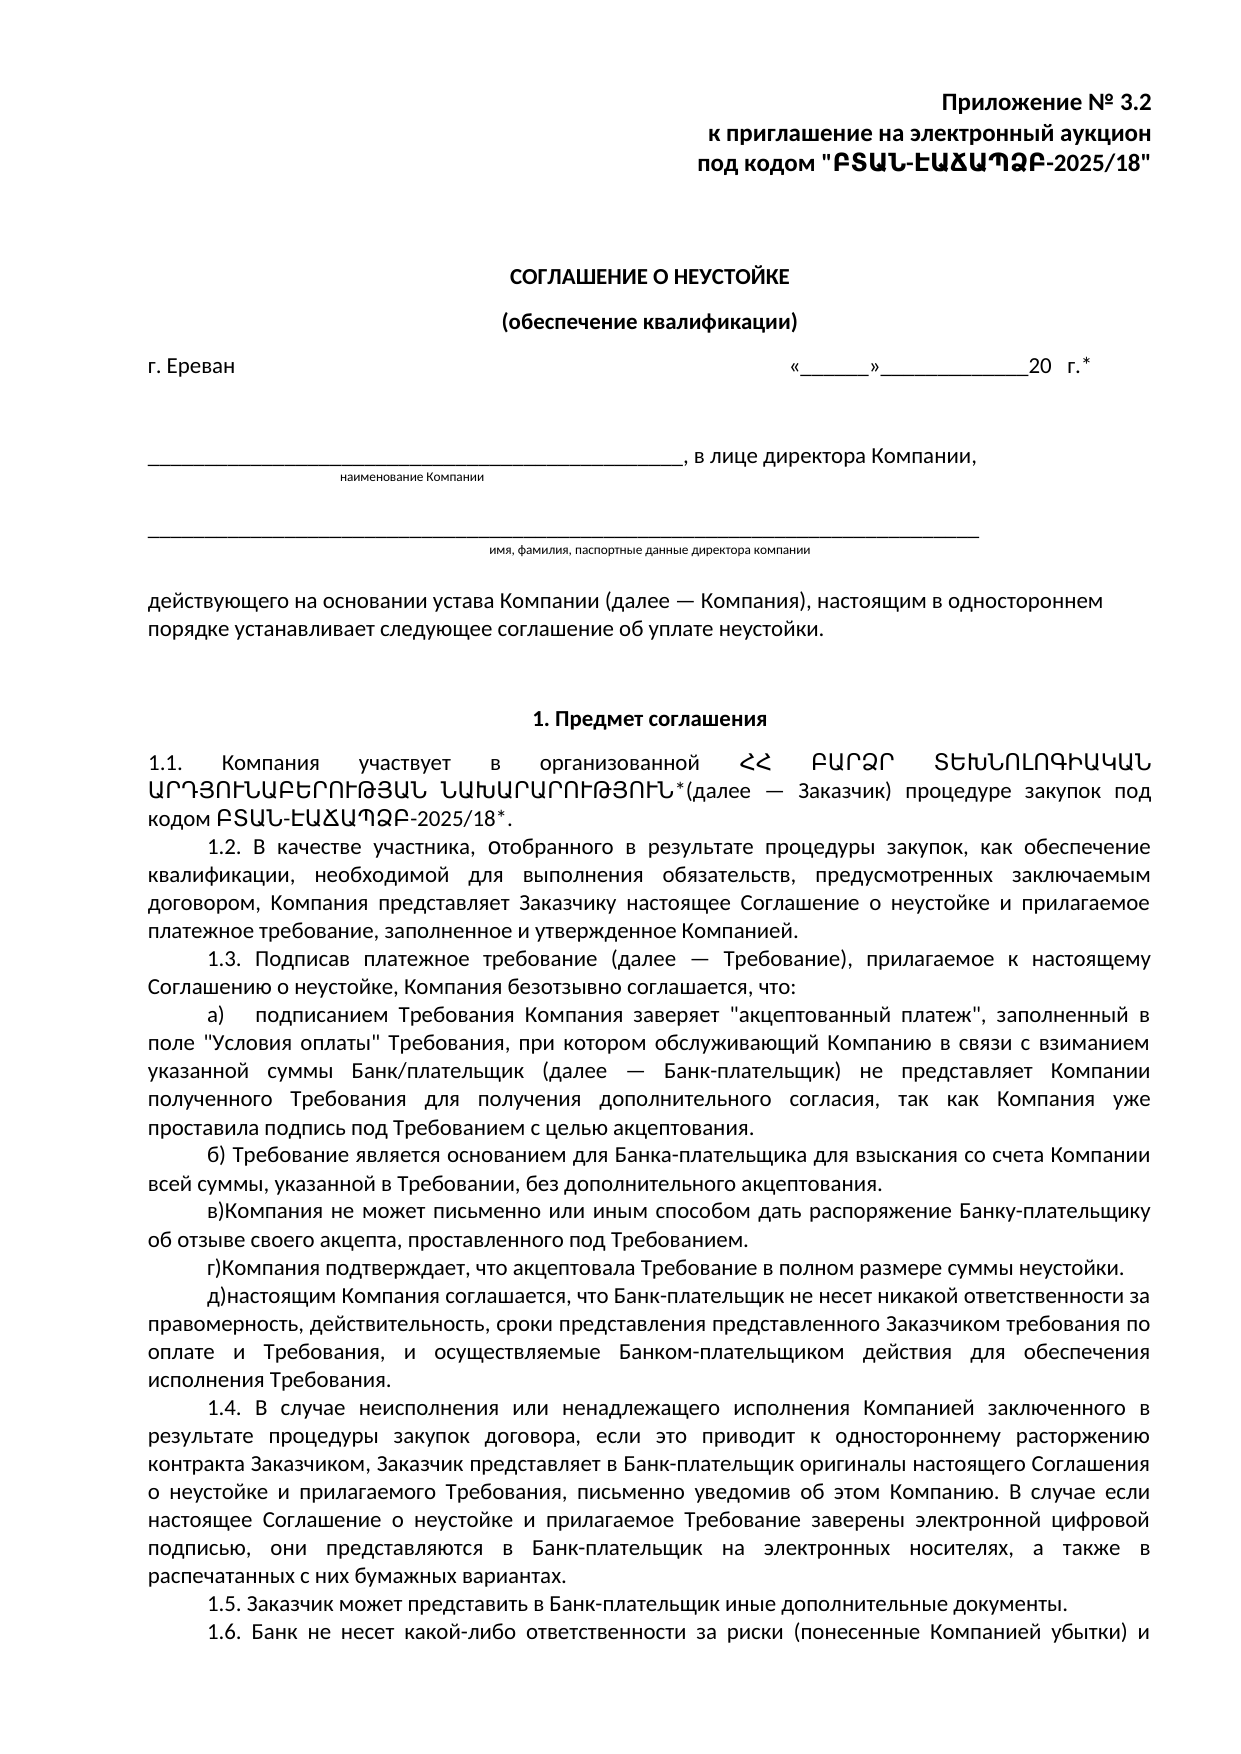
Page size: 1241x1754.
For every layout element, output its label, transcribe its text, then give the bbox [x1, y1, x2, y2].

text (обеспечение квалификации) [148, 307, 1152, 335]
text _______________________________________________, в лице директора Компании, [148, 441, 1152, 469]
text Приложение № 3.2 [148, 86, 1152, 117]
text 1.3. Подписав платежное требование (далее — Требование), прилагаемое к настоящему Соглашению о неустойке, Компания безотзывно соглашается, что: [148, 944, 1152, 1001]
text 1.4. В случае неисполнения или ненадлежащего исполнения Компанией заключенного в результате процедуры закупок договора, если это приводит к одностороннему расторжению контракта Заказчиком, Заказчик представляет в Банк-плательщик оригиналы настоящего Соглашения о неустойке и прилагаемого Требования, письменно уведомив об этом Компанию. В случае если настоящее Соглашение о неустойке и прилагаемое Требование заверены электронной цифровой подписью, они представляются в Банк-плательщик на электронных носителях, а также в распечатанных с них бумажных вариантах. [148, 1393, 1152, 1589]
text порядке устанавливает следующее соглашение об уплате неустойки. [148, 614, 1152, 642]
text к приглашение на электронный аукцион [177, 117, 1152, 147]
text наименование Компании [340, 469, 1152, 497]
text имя, фамилия, паспортные данные директора компании [148, 542, 1152, 569]
text 1.2. В качестве участника, օтобранного в результате процедуры закупок, как обеспечение квалификации, необходимой для выполнения обязательств, предусмотренных заключаемым договором, Kомпания представляет Заказчику настоящее Соглашение о неустойке и прилагаемое платежное требование, заполненное и утвержденное Компанией. [148, 832, 1152, 944]
text СОГЛАШЕНИЕ О НЕУСТОЙКЕ [148, 262, 1152, 290]
text д)настоящим Компания соглашается, что Банк-плательщик не несет никакой ответственности за правомерность, действительность, сроки представления представленного Заказчиком требования по оплате и Требования, и осуществляемые Банком-плательщиком действия для обеспечения исполнения Требования. [148, 1281, 1152, 1393]
text _________________________________________________________________________ [148, 513, 1152, 542]
text г)Компания подтверждает, что акцептовала Требование в полном размере суммы неустойки. [148, 1253, 1152, 1281]
text в)Компания не может письменно или иным способом дать распоряжение Банку-плательщику об отзыве своего акцепта, проставленного под Требованием. [148, 1197, 1152, 1253]
text под кодом "ԲՏԱՆ-ԷԱՃԱՊՁԲ-2025/18" [177, 147, 1152, 178]
text 1.5. Заказчик может представить в Банк-плательщик иные дополнительные документы. [148, 1589, 1152, 1617]
table_header «______»_____________20 г.* [635, 351, 1104, 396]
text действующего на основании устава Компании (далее — Компания), настоящим в одностороннем [148, 586, 1152, 614]
text а) подписанием Требования Компания заверяет "акцептованный платеж", заполненный в поле "Условия оплаты" Требования, при котором обслуживающий Компанию в связи с взиманием указанной суммы Банк/плательщик (далее — Банк-плательщик) не представляет Компании полученного Требования для получения дополнительного согласия, так как Компания уже проставила подпись под Требованием с целью акцептования. [148, 1001, 1152, 1141]
text 1.1. Компания участвует в организованной ՀՀ ԲԱՐՁՐ ՏԵԽՆՈԼՈԳԻԱԿԱՆ ԱՐԴՅՈՒՆԱԲԵՐՈՒԹՅԱՆ ՆԱԽԱՐԱՐՈՒԹՅՈՒՆ*(далее — Заказчик) процедуре закупок под кодом ԲՏԱՆ-ԷԱՃԱՊՁԲ-2025/18*. [148, 748, 1152, 832]
text б) Требование является основанием для Банка-плательщика для взыскания со счета Компании всей суммы, указанной в Требовании, без дополнительного акцептования. [148, 1141, 1152, 1197]
table_header г. Ереван [136, 351, 635, 396]
text 1. Предмет соглашения [148, 704, 1152, 732]
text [148, 1617, 1152, 1645]
